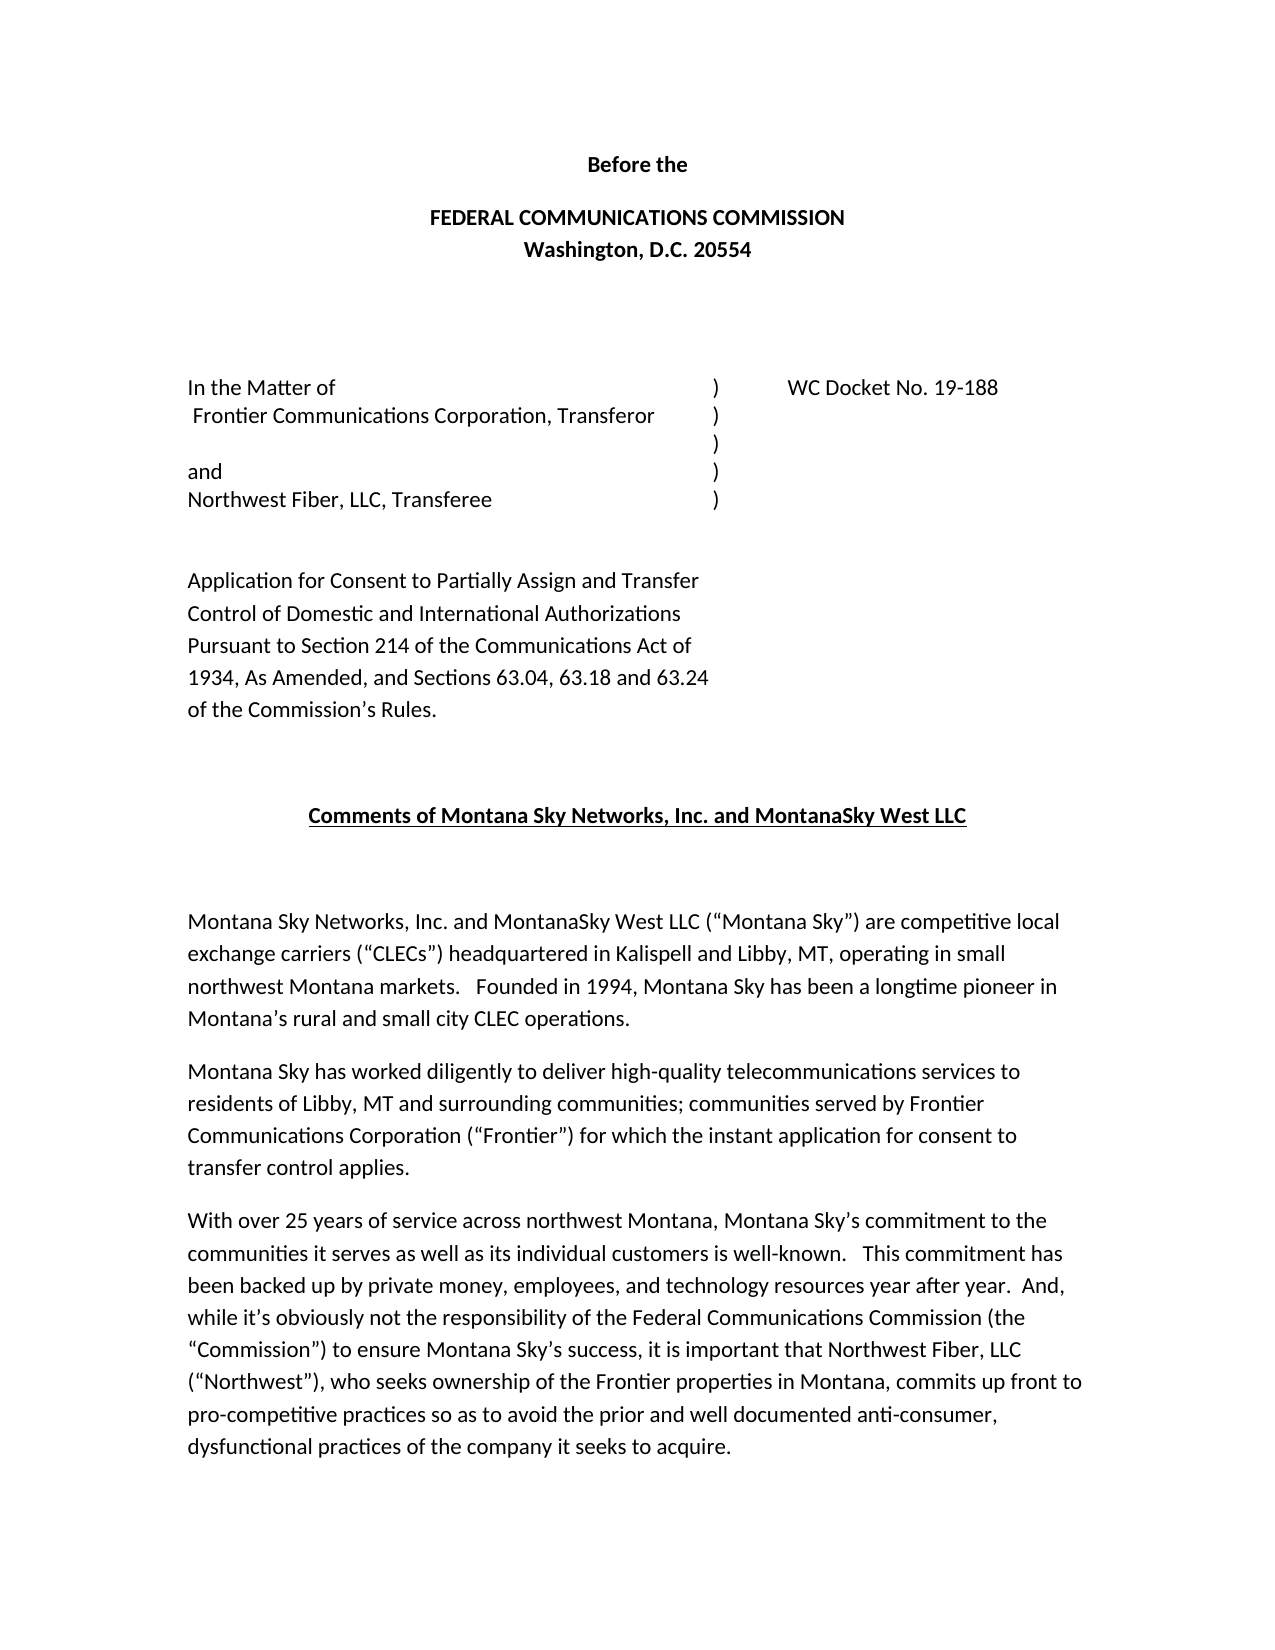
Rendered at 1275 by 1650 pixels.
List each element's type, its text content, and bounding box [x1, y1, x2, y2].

text Application for Consent to Partially Assign and Transfer Control of Domestic and International Authorizations Pursuant to Section 214 of the Communications Act of 1934, As Amended, and Sections 63.04, 63.18 and 63.24 of the Commission’s Rules. [187, 567, 712, 723]
text Montana Sky Networks, Inc. and MontanaSky West LLC (“Montana Sky”) are competitive local exchange carriers (“CLECs”) headquartered in Kalispell and Libby, MT, operating in small northwest Montana markets. Founded in 1994, Montana Sky has been a longtime pioneer in Montana’s rural and small city CLEC operations. [187, 907, 1087, 1032]
text Comments of Montana Sky Networks, Inc. and MontanaSky West LLC [187, 801, 1087, 829]
text Washington, D.C. 20554 [187, 235, 1087, 263]
text In the Matter of ) WC Docket No. 19-188 [187, 373, 1087, 401]
text ) [187, 429, 1087, 457]
text FEDERAL COMMUNICATIONS COMMISSION [187, 203, 1087, 231]
text Northwest Fiber, LLC, Transferee ) [187, 486, 1087, 513]
text Montana Sky has worked diligently to deliver high-quality telecommunications services to residents of Libby, MT and surrounding communities; communities served by Frontier Communications Corporation (“Frontier”) for which the instant application for consent to transfer control applies. [187, 1057, 1087, 1182]
text With over 25 years of service across northwest Montana, Montana Sky’s commitment to the communities it serves as well as its individual customers is well-known. This commitment has been backed up by private money, employees, and technology resources year after year. And, while it’s obviously not the responsibility of the Federal Communications Commission (the “Commission”) to ensure Montana Sky’s success, it is important that Northwest Fiber, LLC (“Northwest”), who seeks ownership of the Frontier properties in Montana, commits up front to pro-competitive practices so as to avoid the prior and well documented anti-consumer, dysfunctional practices of the company it seeks to acquire. [187, 1207, 1087, 1460]
text Frontier Communications Corporation, Transferor ) [187, 401, 1087, 429]
text and ) [187, 457, 1087, 486]
text Before the [187, 150, 1087, 178]
